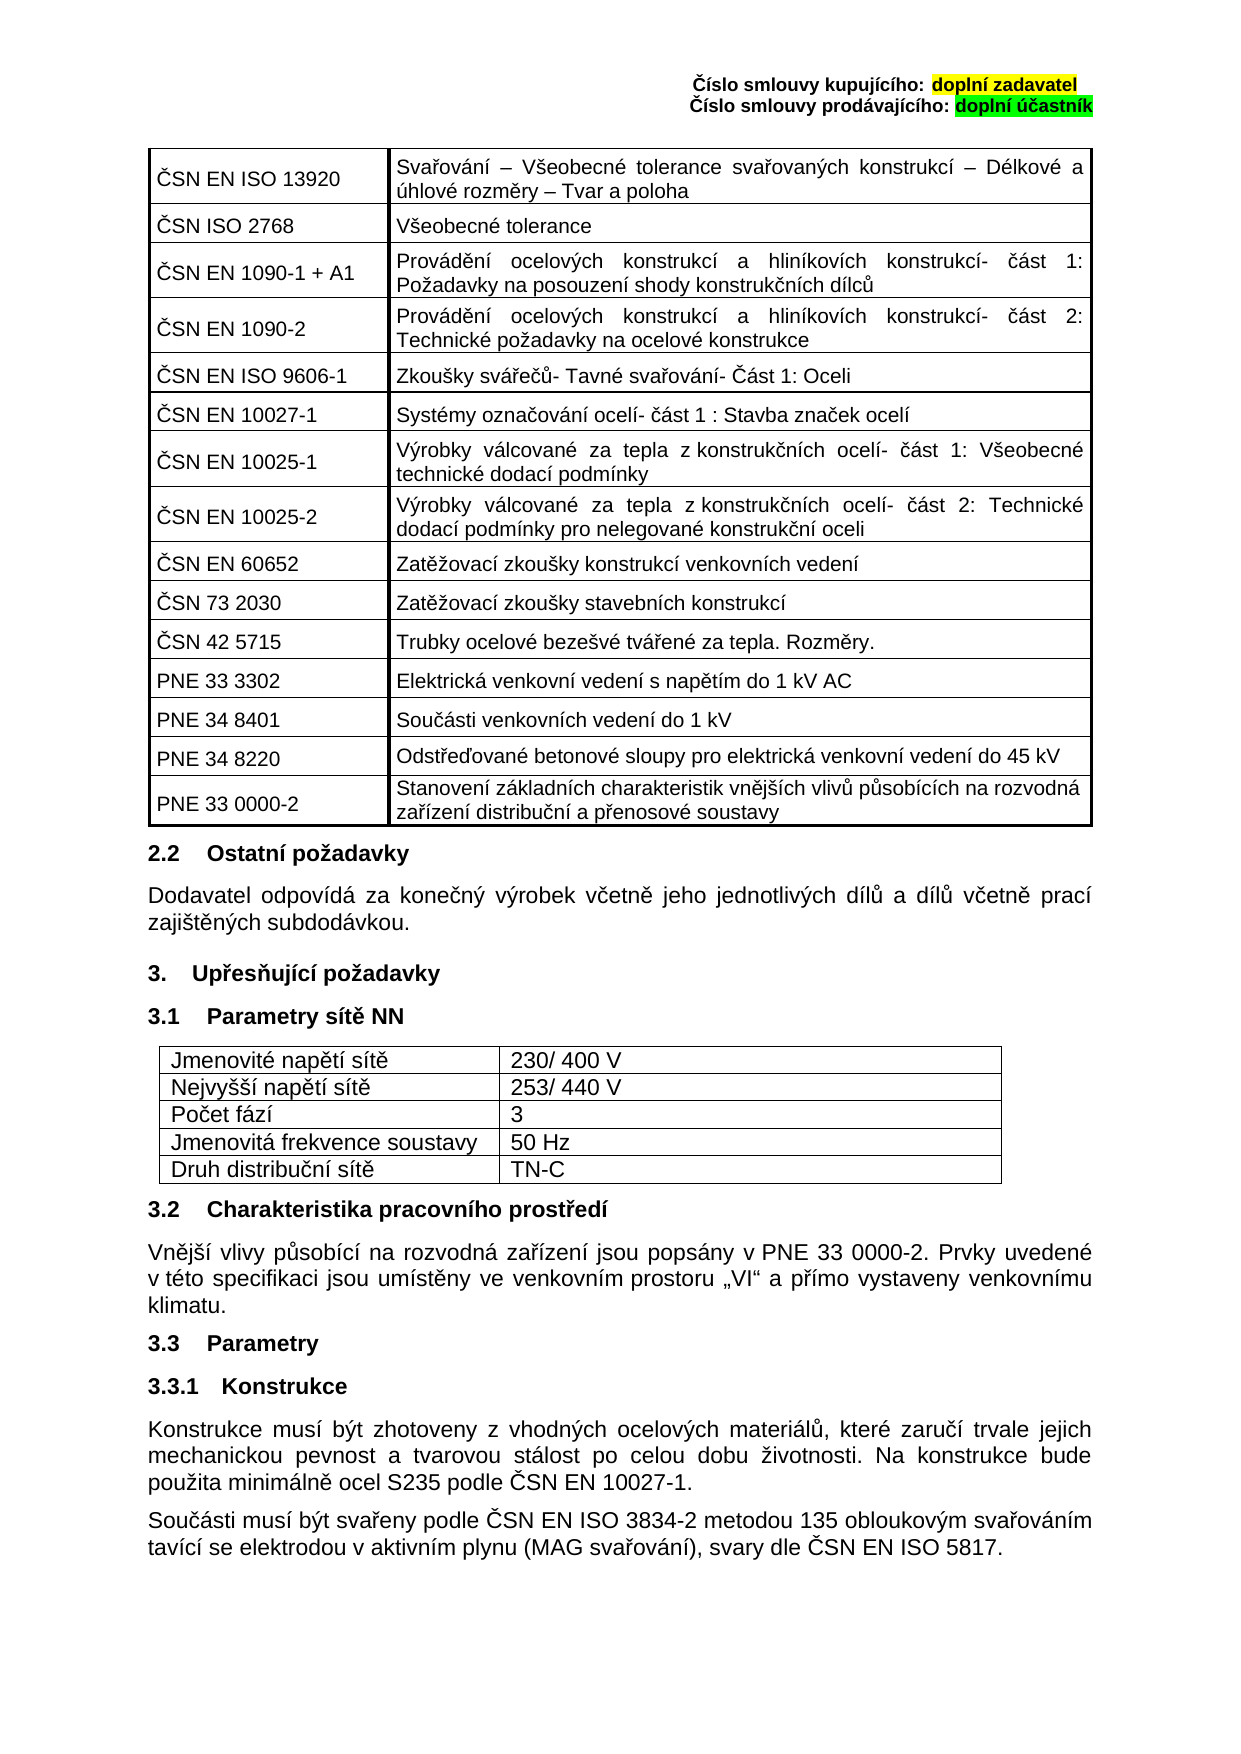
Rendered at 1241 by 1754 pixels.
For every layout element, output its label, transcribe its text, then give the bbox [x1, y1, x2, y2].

table_cell Provádění ocelových konstrukcí a hliníkovích konstrukcí- část 2: Technické požadavky na ocelové konstrukce [391, 298, 1090, 352]
table_cell ČSN ISO 2768 [151, 204, 387, 242]
table_cell Zatěžovací zkoušky konstrukcí venkovních vedení [391, 542, 1090, 580]
table_cell Elektrická venkovní vedení s napětím do 1 kV AC [391, 659, 1090, 697]
list Upřesňující požadavky [148, 960, 1093, 987]
table_cell ČSN EN 10027-1 [151, 393, 387, 430]
table_cell Stanovení základních charakteristik vnějších vlivů působících na rozvodná zařízení distribuční a přenosové soustavy [391, 776, 1090, 824]
table_cell Jmenovitá frekvence soustavy [160, 1129, 499, 1155]
text Součásti musí být svařeny podle ČSN EN ISO 3834-2 metodou 135 obloukovým svařováním tavící se elektrodou v aktivním plynu (MAG svařování), svary dle ČSN EN ISO 5817. [148, 1507, 1093, 1560]
text Dodavatel odpovídá za konečný výrobek včetně jeho jednotlivých dílů a dílů včetně prací zajištěných subdodávkou. [148, 882, 1093, 935]
list Ostatní požadavky [148, 840, 1093, 866]
table_cell 3 [500, 1101, 1001, 1128]
table_cell Zkoušky svářečů- Tavné svařování- Část 1: Oceli [391, 353, 1090, 391]
list Parametry [148, 1330, 1093, 1357]
table_cell PNE 33 0000-2 [151, 776, 387, 824]
table_cell ČSN EN 60652 [151, 542, 387, 580]
table_cell 253/ 440 V [500, 1074, 1001, 1100]
table_cell TN-C [500, 1156, 1001, 1183]
table_cell Nejvyšší napětí sítě [160, 1074, 499, 1100]
table_cell Systémy označování ocelí- část 1 : Stavba značek ocelí [391, 393, 1090, 430]
table_cell Druh distribuční sítě [160, 1156, 499, 1183]
table_cell ČSN EN ISO 9606-1 [151, 353, 387, 391]
table_cell PNE 34 8401 [151, 698, 387, 736]
list Charakteristika pracovního prostředí [148, 1196, 1093, 1222]
table_cell PNE 33 3302 [151, 659, 387, 697]
table_cell Počet fází [160, 1101, 499, 1128]
table_cell ČSN 73 2030 [151, 581, 387, 619]
table_header 230/ 400 V [500, 1047, 1001, 1073]
table_cell Zatěžovací zkoušky stavebních konstrukcí [391, 581, 1090, 619]
table_cell Všeobecné tolerance [391, 204, 1090, 242]
table_cell Odstřeďované betonové sloupy pro elektrická venkovní vedení do 45 kV [391, 737, 1090, 775]
table_cell Svařování – Všeobecné tolerance svařovaných konstrukcí – Délkové a úhlové rozměry – Tvar a poloha [391, 149, 1090, 203]
table_cell Provádění ocelových konstrukcí a hliníkovích konstrukcí- část 1: Požadavky na posouzení shody konstrukčních dílců [391, 243, 1090, 297]
list Konstrukce [148, 1373, 1093, 1399]
table_cell ČSN EN 10025-2 [151, 487, 387, 541]
text Konstrukce musí být zhotoveny z vhodných ocelových materiálů, které zaručí trvale jejich mechanickou pevnost a tvarovou stálost po celou dobu životnosti. Na konstrukce bude použita minimálně ocel S235 podle ČSN EN 10027-1. [148, 1416, 1093, 1495]
table_cell ČSN EN 1090-2 [151, 298, 387, 352]
table_cell ČSN EN 10025-1 [151, 431, 387, 486]
table_cell PNE 34 8220 [151, 737, 387, 775]
list Parametry sítě NN [148, 1003, 1093, 1029]
table_header Jmenovité napětí sítě [160, 1047, 499, 1073]
text Vnější vlivy působící na rozvodná zařízení jsou popsány v PNE 33 0000-2. Prvky uvedené v této specifikaci jsou umístěny ve venkovním prostoru „VI“ a přímo vystaveny venkovnímu klimatu. [148, 1239, 1093, 1318]
table_cell Součásti venkovních vedení do 1 kV [391, 698, 1090, 736]
table_cell ČSN 42 5715 [151, 620, 387, 658]
table_cell Výrobky válcované za tepla z konstrukčních ocelí- část 2: Technické dodací podmínky pro nelegované konstrukční oceli [391, 487, 1090, 541]
table_cell ČSN EN 1090-1 + A1 [151, 243, 387, 297]
table_cell ČSN EN ISO 13920 [151, 149, 387, 203]
table_cell 50 Hz [500, 1129, 1001, 1155]
table_cell Trubky ocelové bezešvé tvářené za tepla. Rozměry. [391, 620, 1090, 658]
table_cell Výrobky válcované za tepla z konstrukčních ocelí- část 1: Všeobecné technické dodací podmínky [391, 431, 1090, 486]
